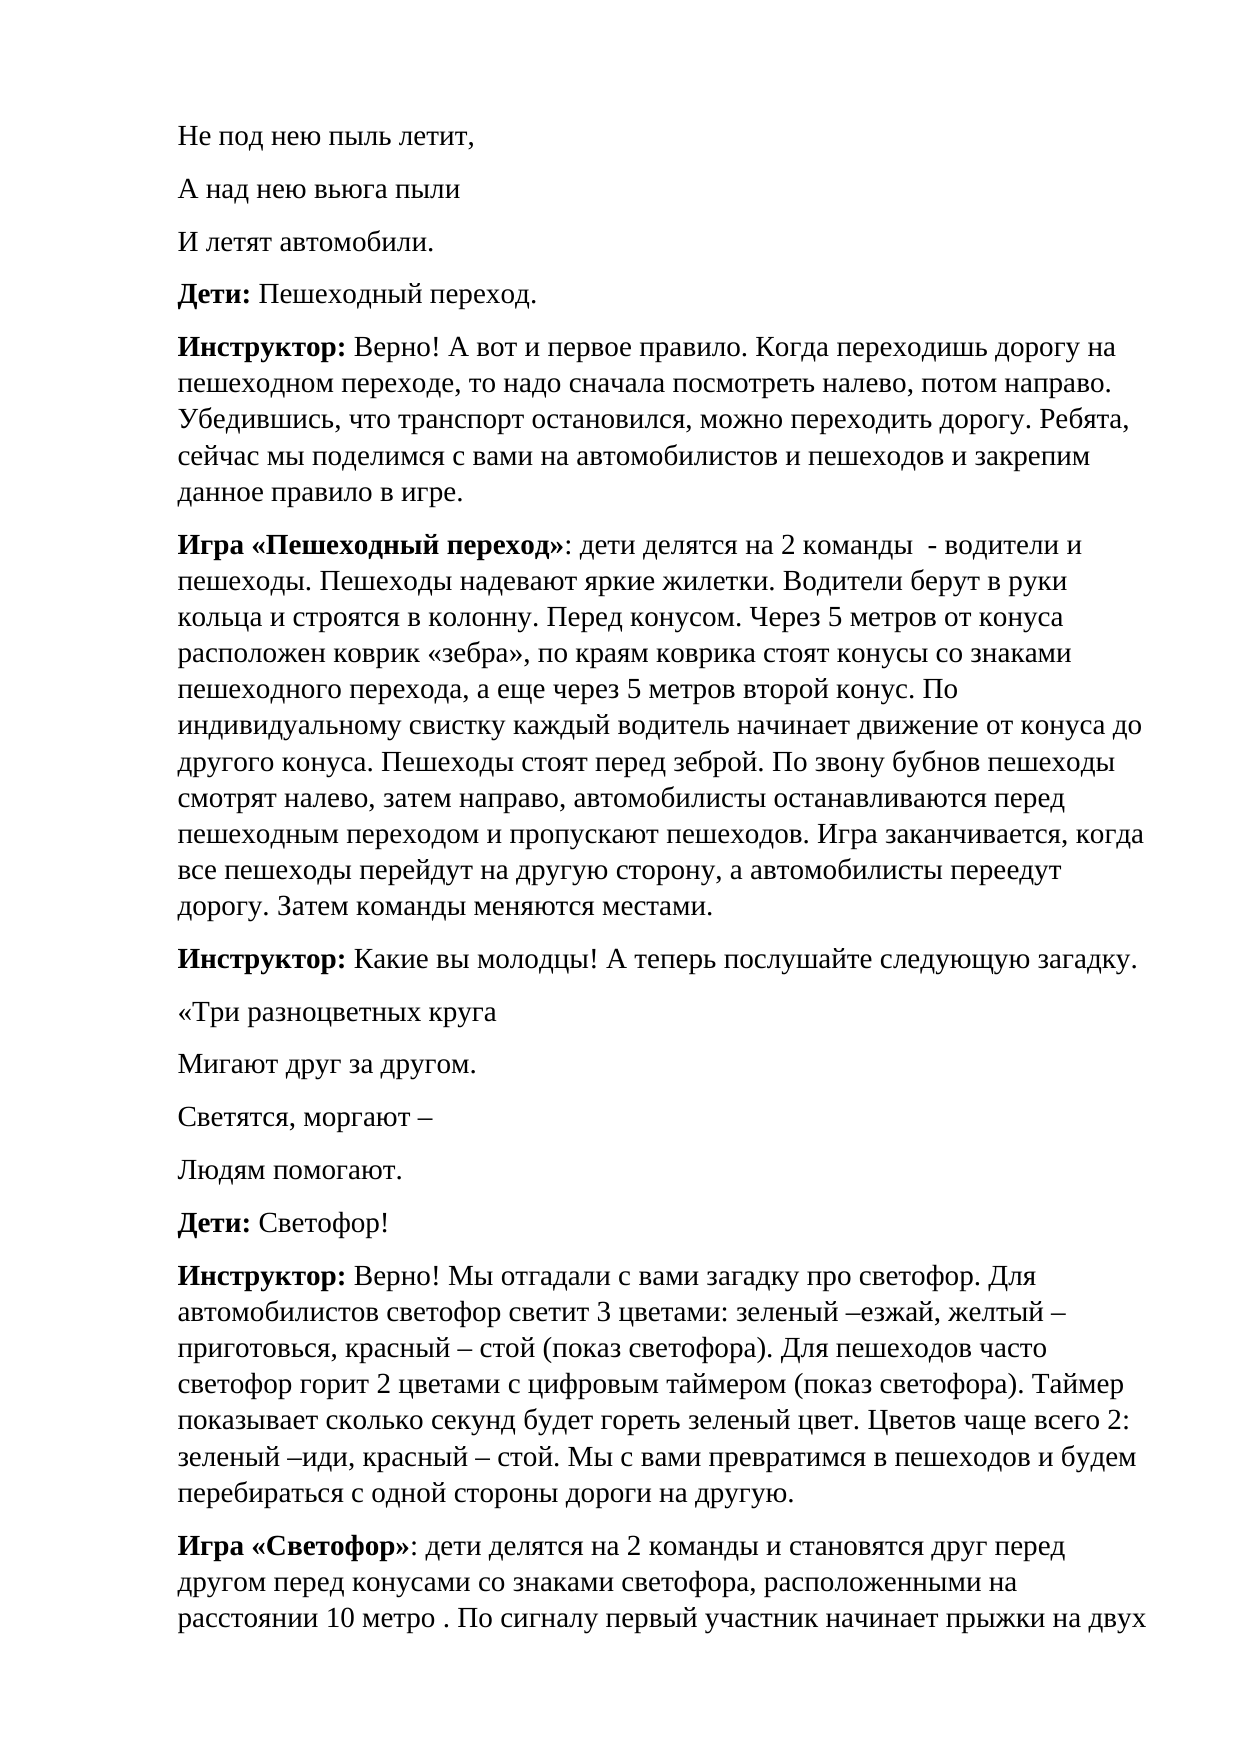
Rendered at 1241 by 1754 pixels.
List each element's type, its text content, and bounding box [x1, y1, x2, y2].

text Инструктор: Какие вы молодцы! А теперь послушайте следующую загадку. [177, 941, 1152, 974]
text Светятся, моргают – [177, 1099, 1152, 1133]
text Дети: Пешеходный переход. [177, 277, 1152, 310]
text А над нею вьюга пыли [177, 171, 1152, 204]
text Не под нею пыль летит, [177, 118, 1152, 152]
text Инструктор: Верно! Мы отгадали с вами загадку про светофор. Для автомобилистов светофор светит 3 цветами: зеленый –езжай, желтый – приготовься, красный – стой (показ светофора). Для пешеходов часто светофор горит 2 цветами с цифровым таймером (показ светофора). Таймер показывает сколько секунд будет гореть зеленый цвет. Цветов чаще всего 2: зеленый –иди, красный – стой. Мы с вами превратимся в пешеходов и будем перебираться с одной стороны дороги на другую. [177, 1258, 1152, 1508]
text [177, 1528, 1152, 1633]
text Игра «Пешеходный переход»: дети делятся на 2 команды - водители и пешеходы. Пешеходы надевают яркие жилетки. Водители берут в руки кольца и строятся в колонну. Перед конусом. Через 5 метров от конуса расположен коврик «зебра», по краям коврика стоят конусы со знаками пешеходного перехода, а еще через 5 метров второй конус. По индивидуальному свистку каждый водитель начинает движение от конуса до другого конуса. Пешеходы стоят перед зеброй. По звону бубнов пешеходы смотрят налево, затем направо, автомобилисты останавливаются перед пешеходным переходом и пропускают пешеходов. Игра заканчивается, когда все пешеходы перейдут на другую сторону, а автомобилисты переедут дорогу. Затем команды меняются местами. [177, 527, 1152, 922]
text Дети: Светофор! [177, 1205, 1152, 1239]
text Инструктор: Верно! А вот и первое правило. Когда переходишь дорогу на пешеходном переходе, то надо сначала посмотреть налево, потом направо. Убедившись, что транспорт остановился, можно переходить дорогу. Ребята, сейчас мы поделимся с вами на автомобилистов и пешеходов и закрепим данное правило в игре. [177, 329, 1152, 507]
text Людям помогают. [177, 1152, 1152, 1186]
text Мигают друг за другом. [177, 1047, 1152, 1080]
text И летят автомобили. [177, 224, 1152, 257]
text «Три разноцветных круга [177, 994, 1152, 1027]
